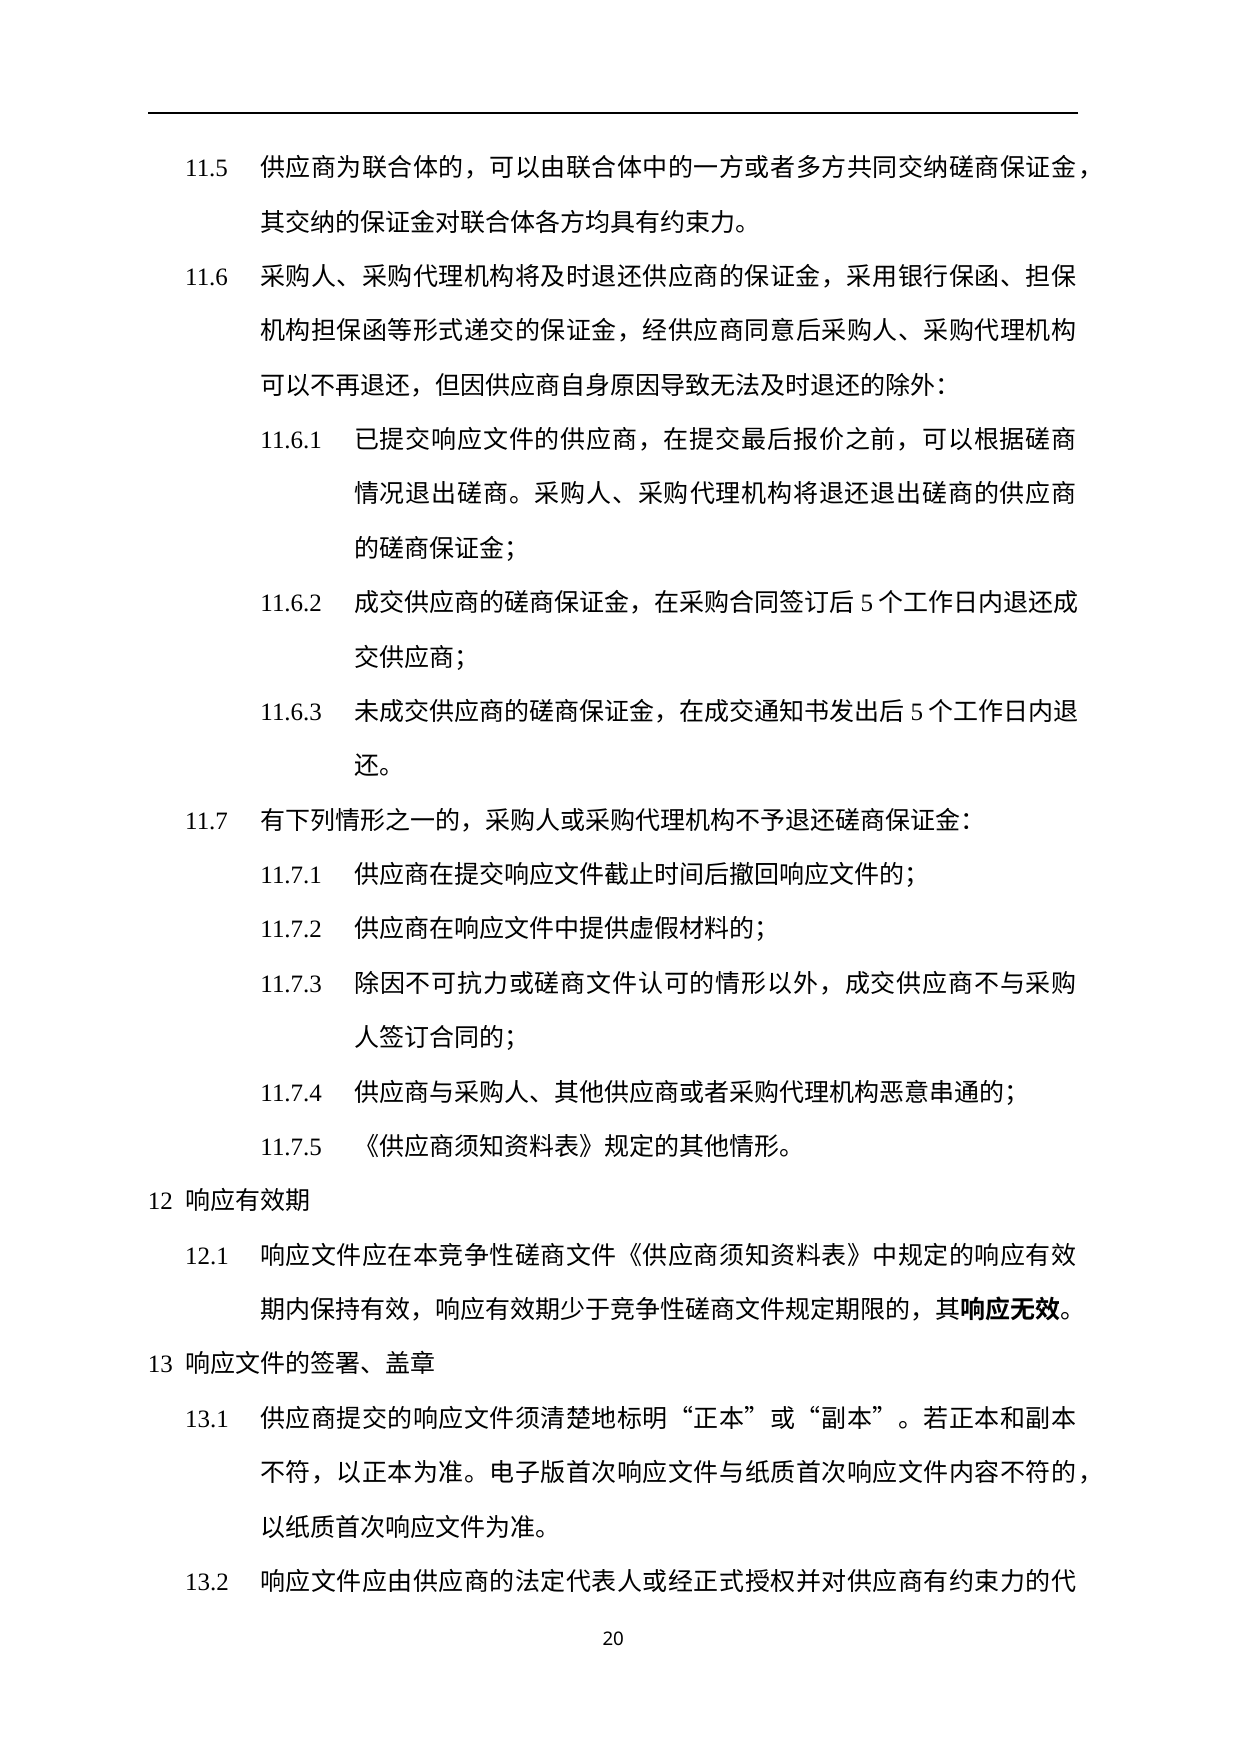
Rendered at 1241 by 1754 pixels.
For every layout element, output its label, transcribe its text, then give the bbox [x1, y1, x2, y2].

list 供应商在提交响应文件截止时间后撤回响应文件的； [260, 854, 1078, 891]
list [185, 1561, 1078, 1598]
list 响应文件的签署、盖章 [148, 1344, 1078, 1380]
list 供应商提交的响应文件须清楚地标明“正本”或“副本”。若正本和副本不符，以正本为准。电子版首次响应文件与纸质首次响应文件内容不符的，以纸质首次响应文件为准。 [185, 1398, 1078, 1543]
list 采购人、采购代理机构将及时退还供应商的保证金，采用银行保函、担保机构担保函等形式递交的保证金，经供应商同意后采购人、采购代理机构可以不再退还，但因供应商自身原因导致无法及时退还的除外： [185, 256, 1078, 401]
list 响应有效期 [148, 1181, 1078, 1217]
list 供应商与采购人、其他供应商或者采购代理机构恶意串通的； [260, 1072, 1078, 1108]
list 响应文件应在本竞争性磋商文件《供应商须知资料表》中规定的响应有效期内保持有效，响应有效期少于竞争性磋商文件规定期限的，其响应无效。 [185, 1235, 1078, 1326]
list 《供应商须知资料表》规定的其他情形。 [260, 1126, 1078, 1163]
list 供应商在响应文件中提供虚假材料的； [260, 909, 1078, 945]
list 已提交响应文件的供应商，在提交最后报价之前，可以根据磋商情况退出磋商。采购人、采购代理机构将退还退出磋商的供应商的磋商保证金； [260, 419, 1078, 564]
list 有下列情形之一的，采购人或采购代理机构不予退还磋商保证金： [185, 800, 1078, 836]
list 成交供应商的磋商保证金，在采购合同签订后5个工作日内退还成交供应商； [260, 583, 1078, 673]
list 除因不可抗力或磋商文件认可的情形以外，成交供应商不与采购人签订合同的； [260, 963, 1078, 1054]
list 供应商为联合体的，可以由联合体中的一方或者多方共同交纳磋商保证金，其交纳的保证金对联合体各方均具有约束力。 [185, 148, 1078, 238]
list 未成交供应商的磋商保证金，在成交通知书发出后5个工作日内退还。 [260, 691, 1078, 782]
